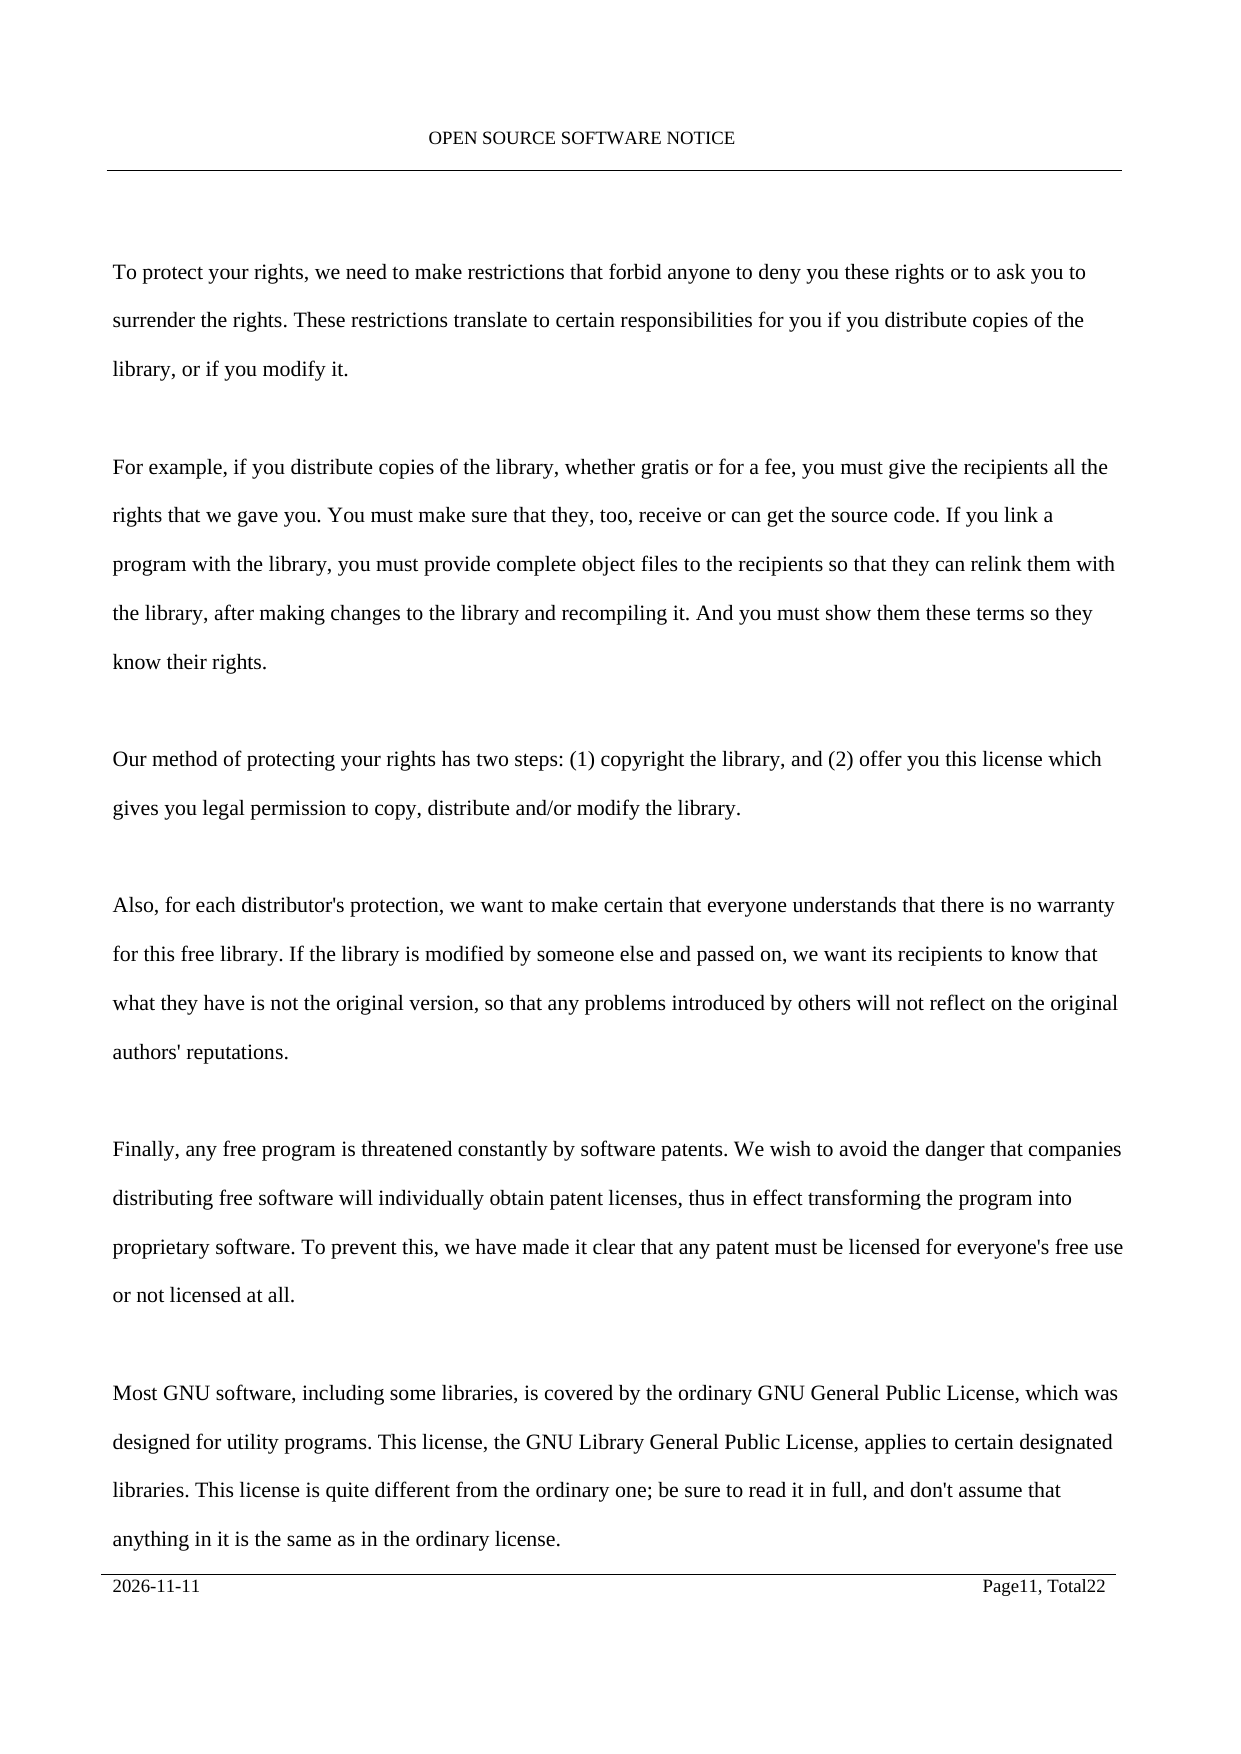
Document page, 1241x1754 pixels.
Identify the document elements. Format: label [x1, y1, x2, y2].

text [112, 206, 1128, 1555]
